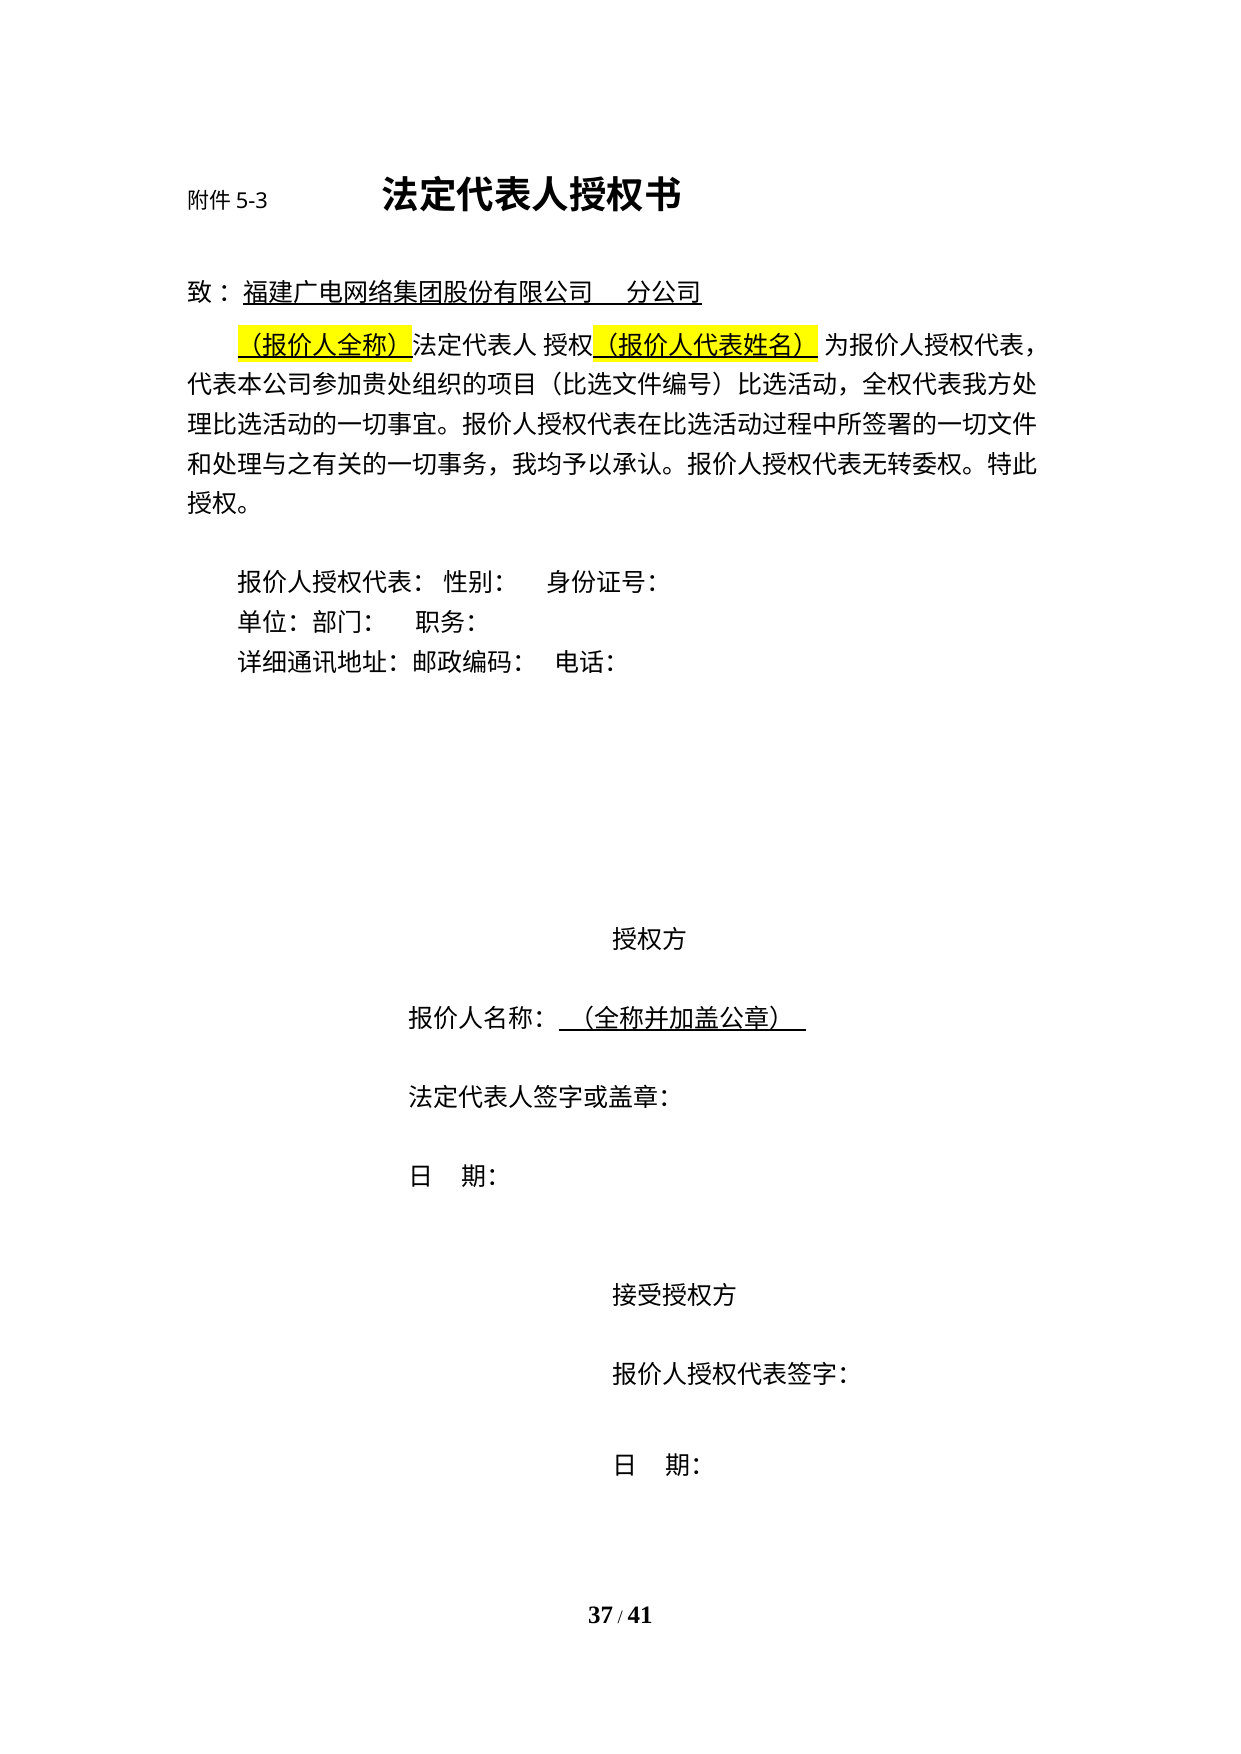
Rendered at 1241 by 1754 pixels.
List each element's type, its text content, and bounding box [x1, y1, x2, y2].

text 报价人授权代表签字： [187, 1352, 1053, 1391]
text 单位：部门： 职务： [187, 600, 1053, 639]
text 报价人授权代表： 性别： 身份证号： [187, 560, 1053, 600]
text 日 期： [187, 1154, 1053, 1193]
text 报价人名称： （全称并加盖公章） [187, 996, 1053, 1035]
text 附件5-3 法定代表人授权书 [187, 160, 1053, 225]
text （报价人全称）法定代表人 授权（报价人代表姓名） 为报价人授权代表，代表本公司参加贵处组织的项目（比选文件编号）比选活动，全权代表我方处理比选活动的一切事宜。报价人授权代表在比选活动过程中所签署的一切文件和处理与之有关的一切事务，我均予以承认。报价人授权代表无转委权。特此授权。 [187, 323, 1053, 521]
text 接受授权方 [187, 1273, 1053, 1312]
text 致 ：福建广电网络集团股份有限公司 分公司 [187, 258, 1053, 323]
text 详细通讯地址：邮政编码： 电话： [187, 639, 1053, 679]
text 法定代表人签字或盖章： [187, 1075, 1053, 1114]
text 日 期： [187, 1431, 1053, 1496]
text 授权方 [187, 916, 1053, 956]
